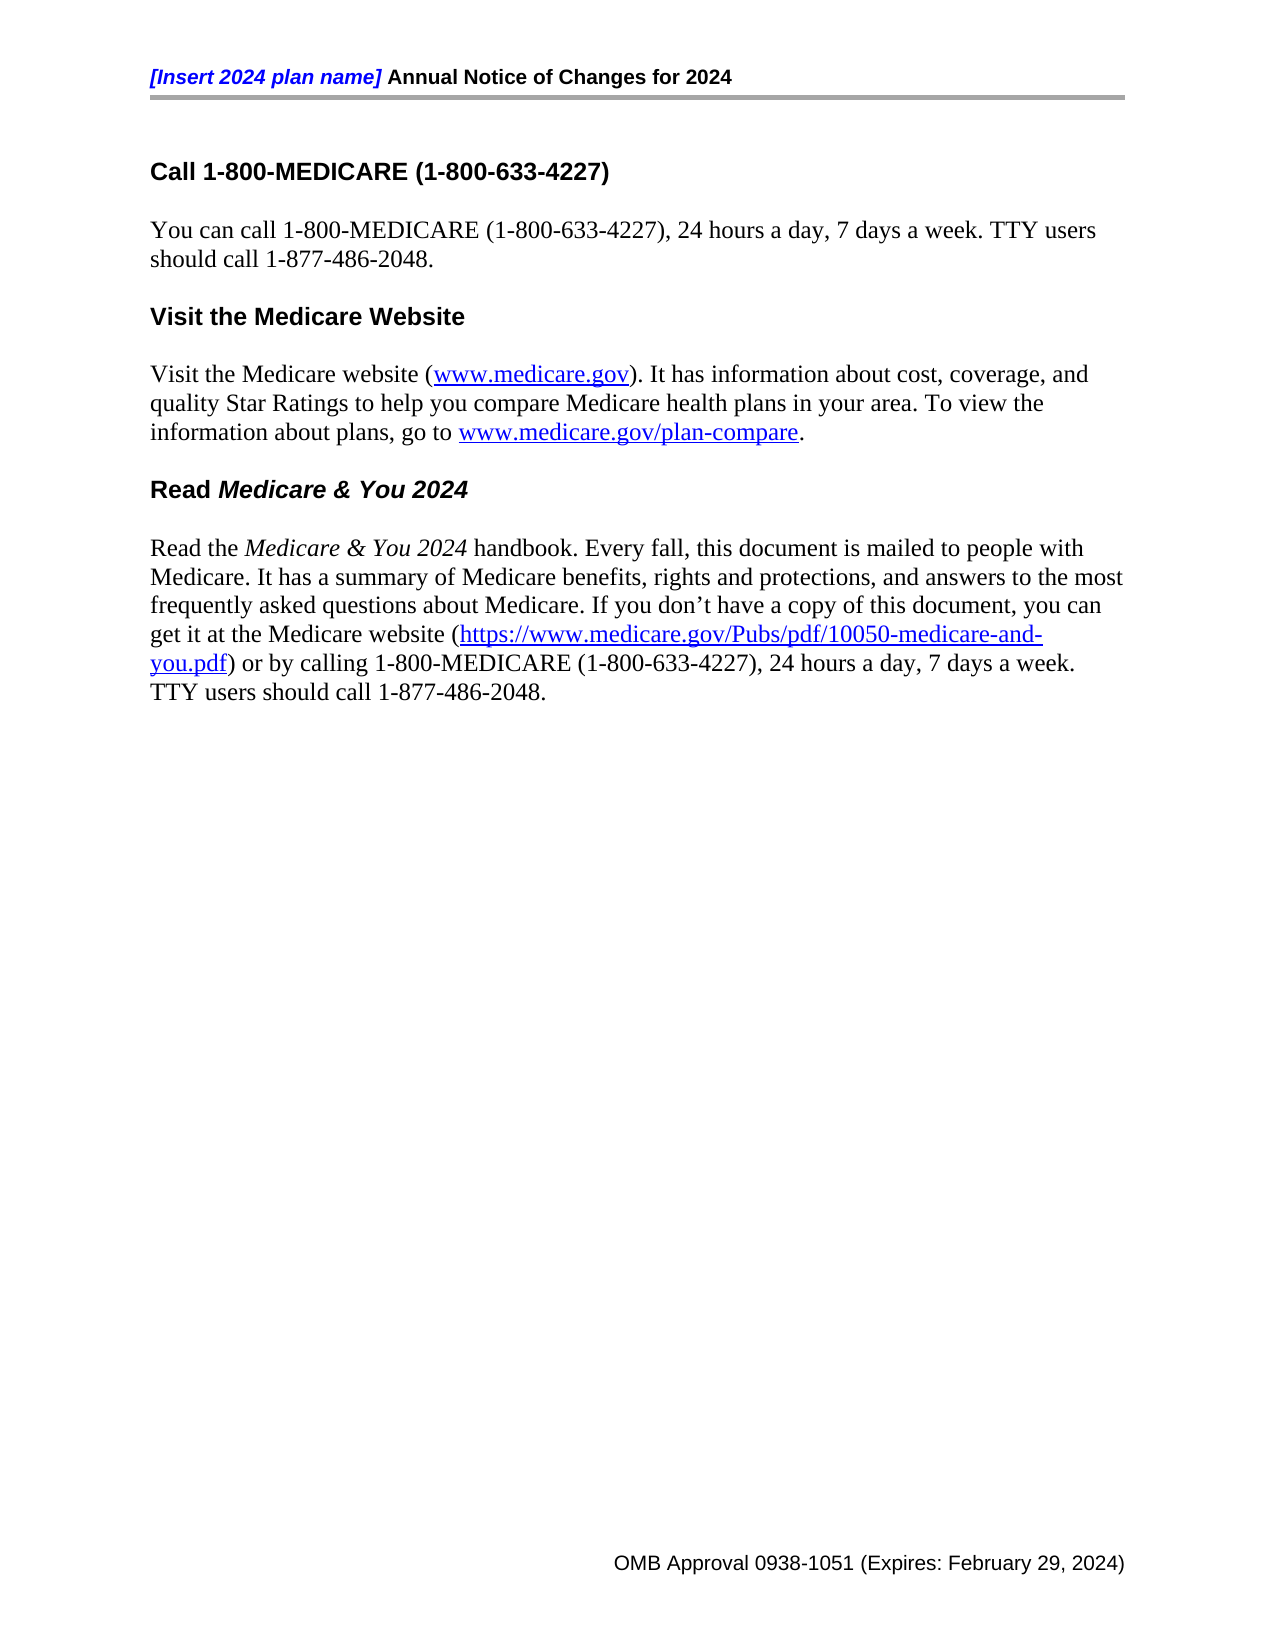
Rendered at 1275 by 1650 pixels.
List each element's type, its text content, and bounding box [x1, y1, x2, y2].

text Read the Medicare & You 2024 handbook. Every fall, this document is mailed to people with Medicare. It has a summary of Medicare benefits, rights and protections, and answers to the most frequently asked questions about Medicare. If you don’t have a copy of this document, you can get it at the Medicare website (https://www.medicare.gov/Pubs/pdf/10050-medicare-and-you.pdf) or by calling 1-800-MEDICARE (1-800-633-4227), 24 hours a day, 7 days a week. TTY users should call 1-877-486-2048. [150, 667, 1125, 839]
text Visit the Medicare website (www.medicare.gov). It has information about cost, coverage, and quality Star Ratings to help you compare Medicare health plans in your area. To view the information about plans, go to www.medicare.gov/plan-compare. [150, 494, 1125, 580]
text You can call 1-800-MEDICARE (1-800-633-4227), 24 hours a day, 7 days a week. TTY users should call 1-877-486-2048. [150, 349, 1125, 407]
subtitle Visit the Medicare Website [150, 436, 1125, 464]
subtitle Call 1-800-MEDICARE (1-800-633-4227) [150, 291, 1125, 320]
subtitle Section 8.2 – Getting Help from Medicare [150, 163, 1125, 201]
text To get information directly from Medicare: [150, 233, 1125, 262]
subtitle Read Medicare & You 2024 [150, 609, 1125, 638]
